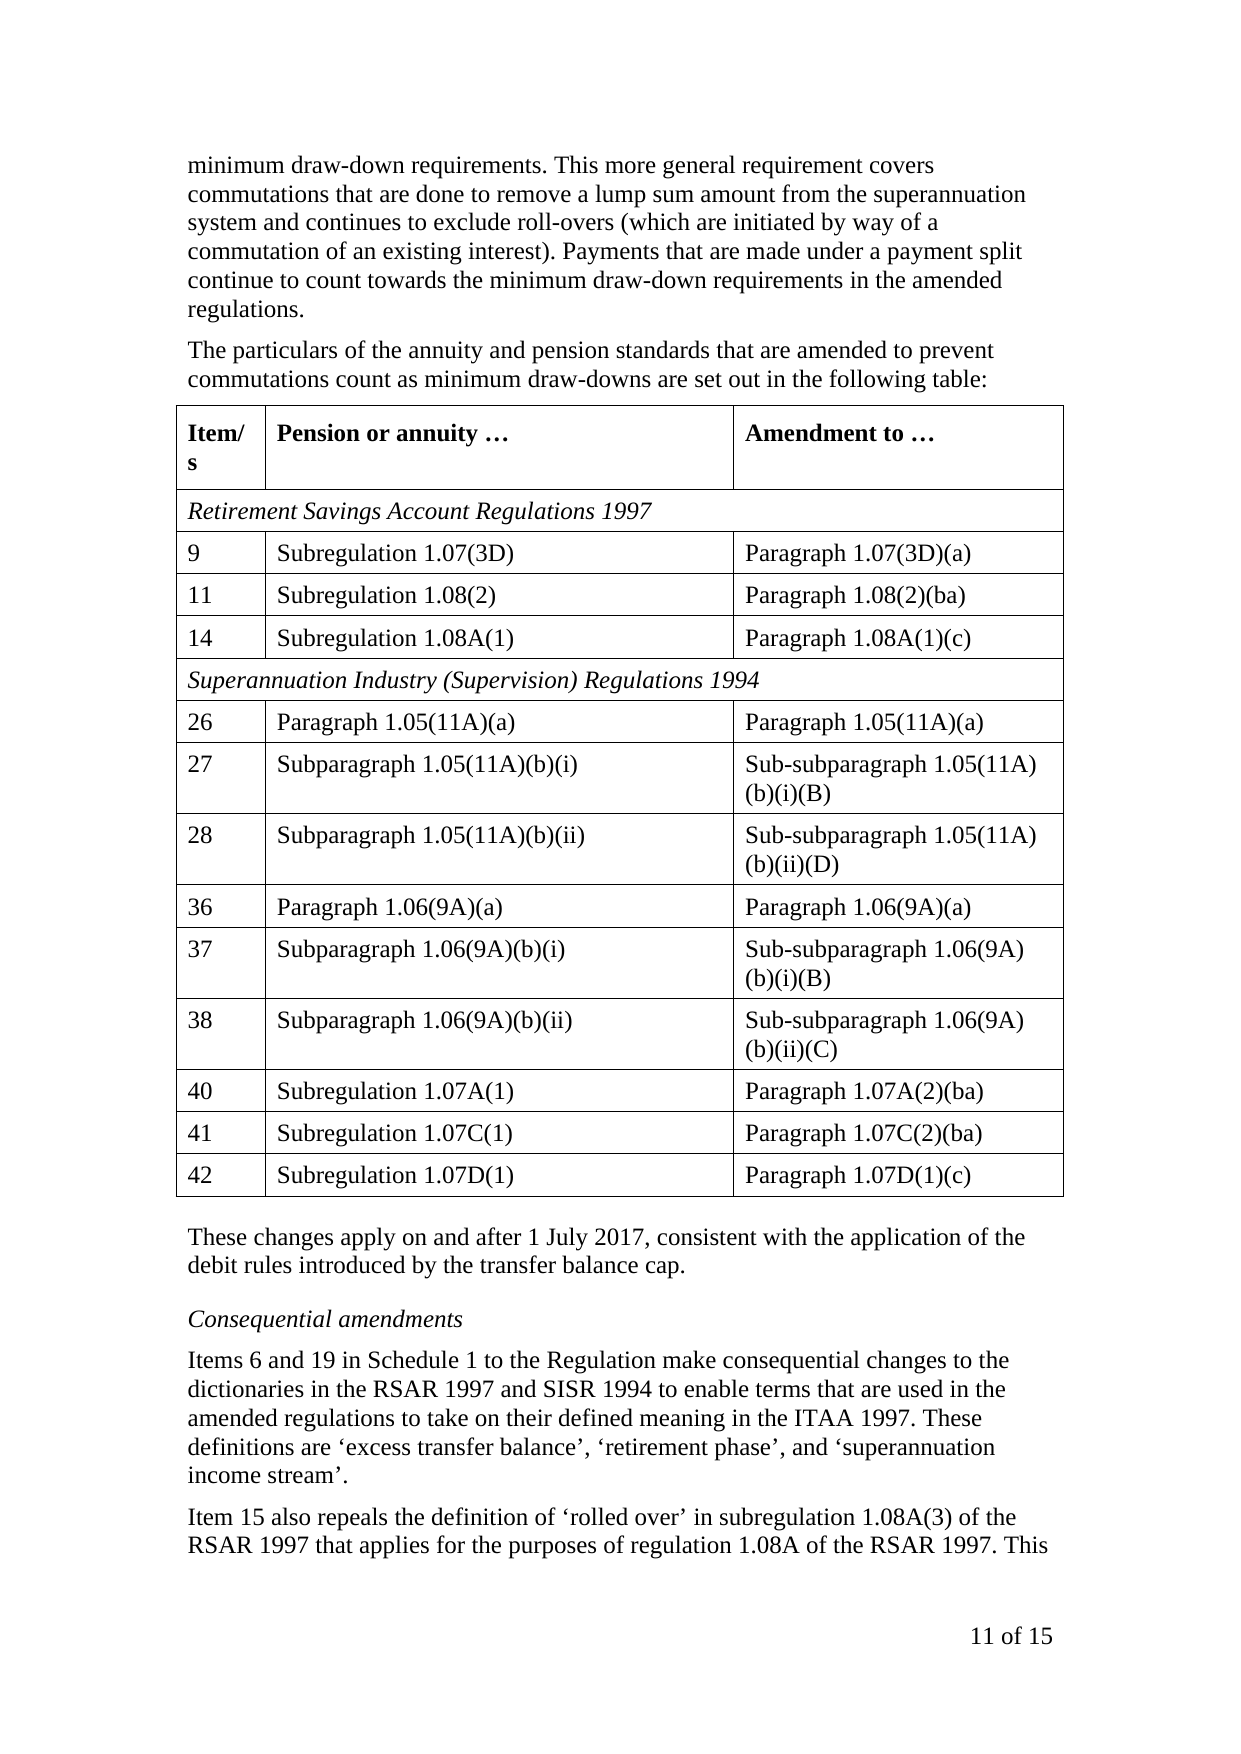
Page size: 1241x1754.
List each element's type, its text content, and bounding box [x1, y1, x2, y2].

table_cell 9 [177, 532, 265, 573]
table_cell 36 [177, 885, 265, 927]
table_cell 41 [177, 1112, 265, 1153]
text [187, 150, 1053, 322]
table_cell Paragraph 1.06(9A)(a) [266, 885, 733, 927]
table_cell Paragraph 1.06(9A)(a) [734, 885, 1063, 927]
table_cell Subregulation 1.07(3D) [266, 532, 733, 573]
table_cell Superannuation Industry (Supervision) Regulations 1994 [177, 659, 1063, 700]
table_cell Sub-subparagraph 1.05(11A)(b)(ii)(D) [734, 814, 1063, 884]
text Consequential amendments [187, 1304, 1053, 1333]
table_cell Paragraph 1.07D(1)(c) [734, 1154, 1063, 1196]
table_cell Paragraph 1.07(3D)(a) [734, 532, 1063, 573]
table_cell Sub-subparagraph 1.06(9A)(b)(ii)(C) [734, 999, 1063, 1069]
table_cell 40 [177, 1070, 265, 1111]
table_cell Paragraph 1.08A(1)(c) [734, 616, 1063, 658]
table_cell Paragraph 1.07C(2)(ba) [734, 1112, 1063, 1153]
table_cell 38 [177, 999, 265, 1069]
table_cell 26 [177, 701, 265, 742]
table_cell Subregulation 1.08(2) [266, 574, 733, 615]
table_header Pension or annuity … [266, 406, 733, 488]
table_cell Retirement Savings Account Regulations 1997 [177, 490, 1063, 531]
table_cell 11 [177, 574, 265, 615]
table_header Item/s [177, 406, 265, 488]
table_cell 28 [177, 814, 265, 884]
table_cell Subparagraph 1.06(9A)(b)(ii) [266, 999, 733, 1069]
table_cell Paragraph 1.05(11A)(a) [266, 701, 733, 742]
table_cell Subregulation 1.07C(1) [266, 1112, 733, 1153]
table_cell Sub-subparagraph 1.05(11A)(b)(i)(B) [734, 743, 1063, 813]
table_cell Paragraph 1.07A(2)(ba) [734, 1070, 1063, 1111]
table_header Amendment to … [734, 406, 1063, 488]
table_cell 14 [177, 616, 265, 658]
table_cell 37 [177, 928, 265, 998]
text The particulars of the annuity and pension standards that are amended to prevent commutations count as minimum draw-downs are set out in the following table: [187, 335, 1053, 392]
table_cell Sub-subparagraph 1.06(9A)(b)(i)(B) [734, 928, 1063, 998]
table_cell Subparagraph 1.05(11A)(b)(i) [266, 743, 733, 813]
text Items 6 and 19 in Schedule 1 to the Regulation make consequential changes to the dictionaries in the RSAR 1997 and SISR 1994 to enable terms that are used in the amended regulations to take on their defined meaning in the ITAA 1997. These definitions are ‘excess transfer balance’, ‘retirement phase’, and ‘superannuation income stream’. [187, 1345, 1053, 1489]
table_cell 42 [177, 1154, 265, 1196]
table_cell Subregulation 1.07D(1) [266, 1154, 733, 1196]
text These changes apply on and after 1 July 2017, consistent with the application of the debit rules introduced by the transfer balance cap. [187, 1222, 1053, 1279]
table_cell Subparagraph 1.06(9A)(b)(i) [266, 928, 733, 998]
table_cell Subregulation 1.07A(1) [266, 1070, 733, 1111]
table_cell Paragraph 1.05(11A)(a) [734, 701, 1063, 742]
table_cell 27 [177, 743, 265, 813]
table_cell Subregulation 1.08A(1) [266, 616, 733, 658]
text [187, 1502, 1053, 1559]
table_cell Paragraph 1.08(2)(ba) [734, 574, 1063, 615]
table_cell Subparagraph 1.05(11A)(b)(ii) [266, 814, 733, 884]
